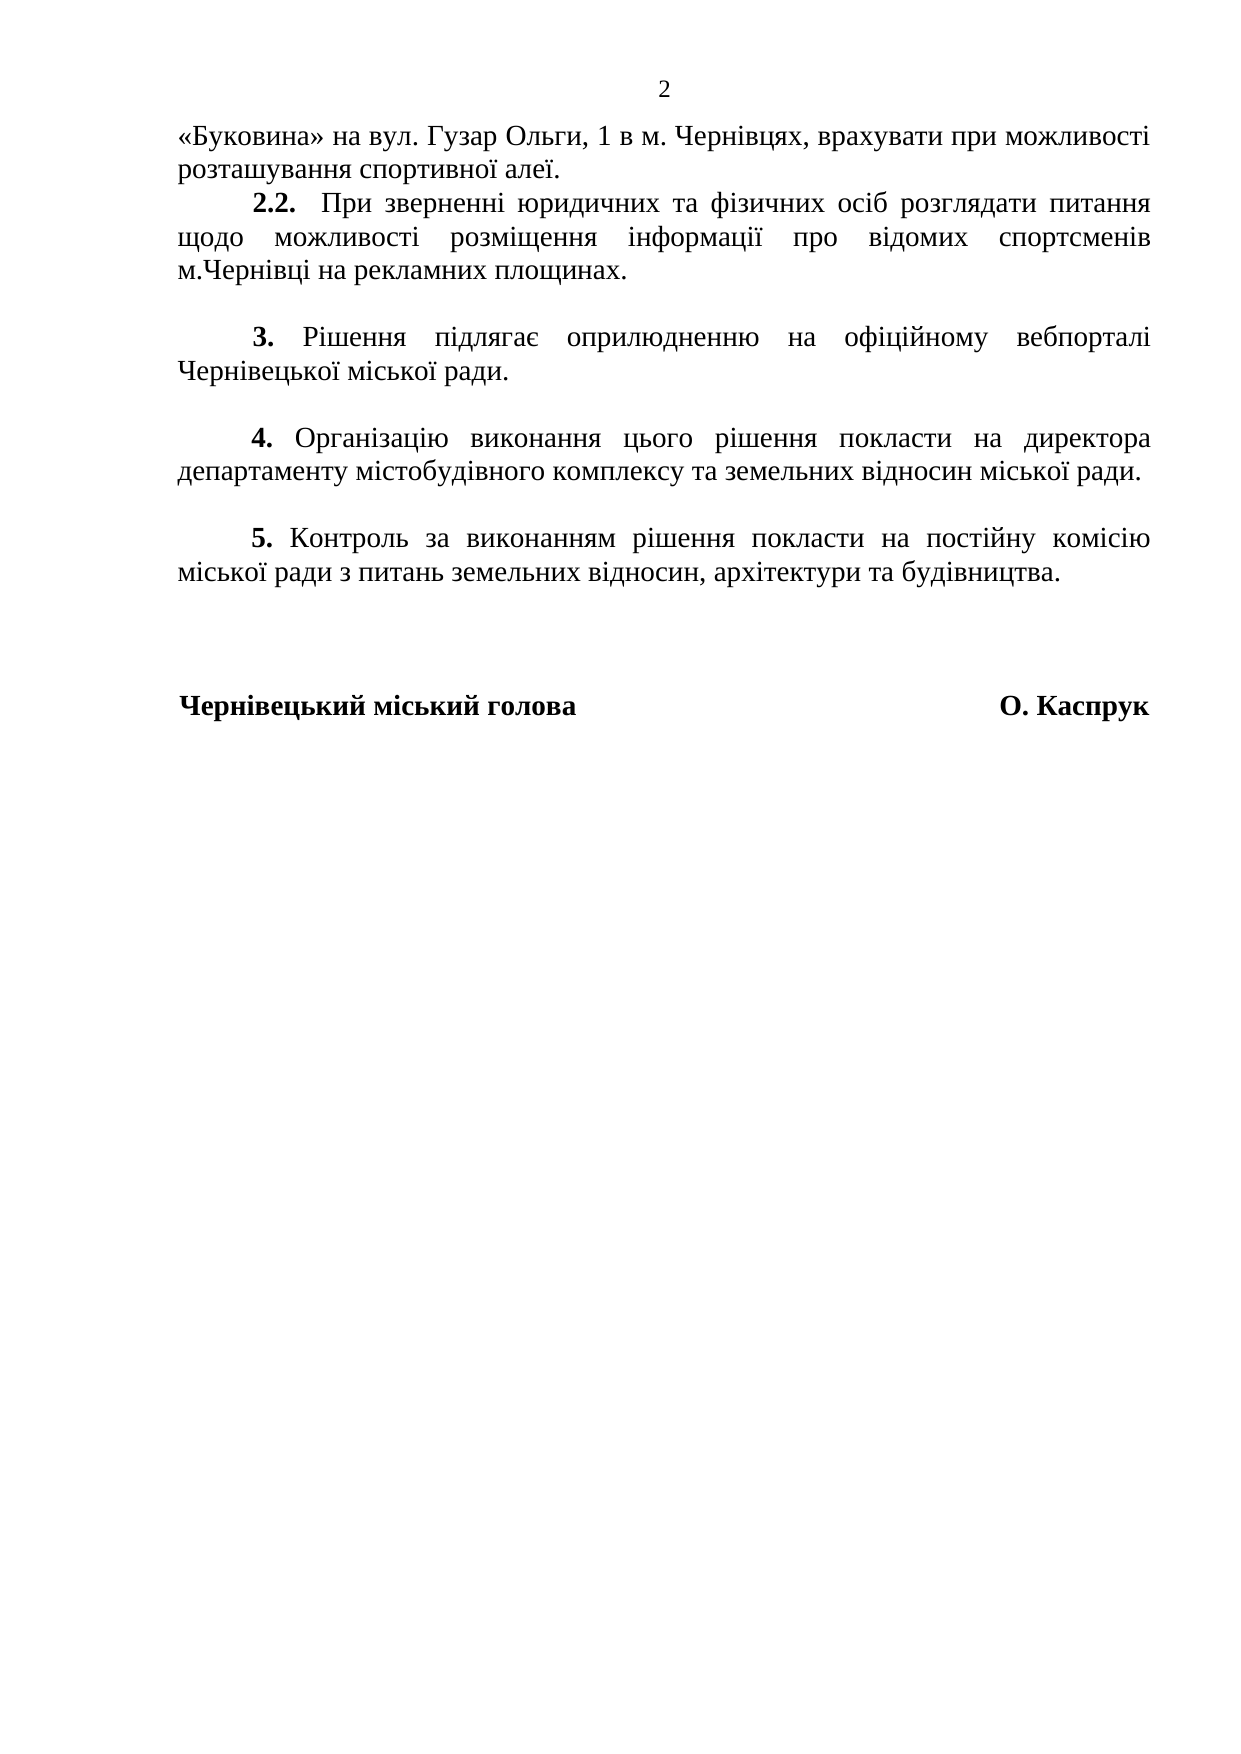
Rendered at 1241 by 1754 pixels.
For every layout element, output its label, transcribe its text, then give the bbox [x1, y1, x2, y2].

text Чернівецький міський голова О. Каспрук [177, 688, 1152, 722]
text 5. Контроль за виконанням рішення покласти на постійну комісію міської ради з питань земельних відносин, архітектури та будівництва. [177, 521, 1152, 588]
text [177, 118, 1152, 185]
text 2.2. При зверненні юридичних та фізичних осіб розглядати питання щодо можливості розміщення інформації про відомих спортсменів м.Чернівці на рекламних площинах. [177, 185, 1152, 286]
text 3. Рішення підлягає оприлюдненню на офіційному вебпорталі Чернівецької міської ради. [177, 319, 1152, 386]
text 4. Організацію виконання цього рішення покласти на директора департаменту містобудівного комплексу та земельних відносин міської ради. [177, 420, 1152, 487]
